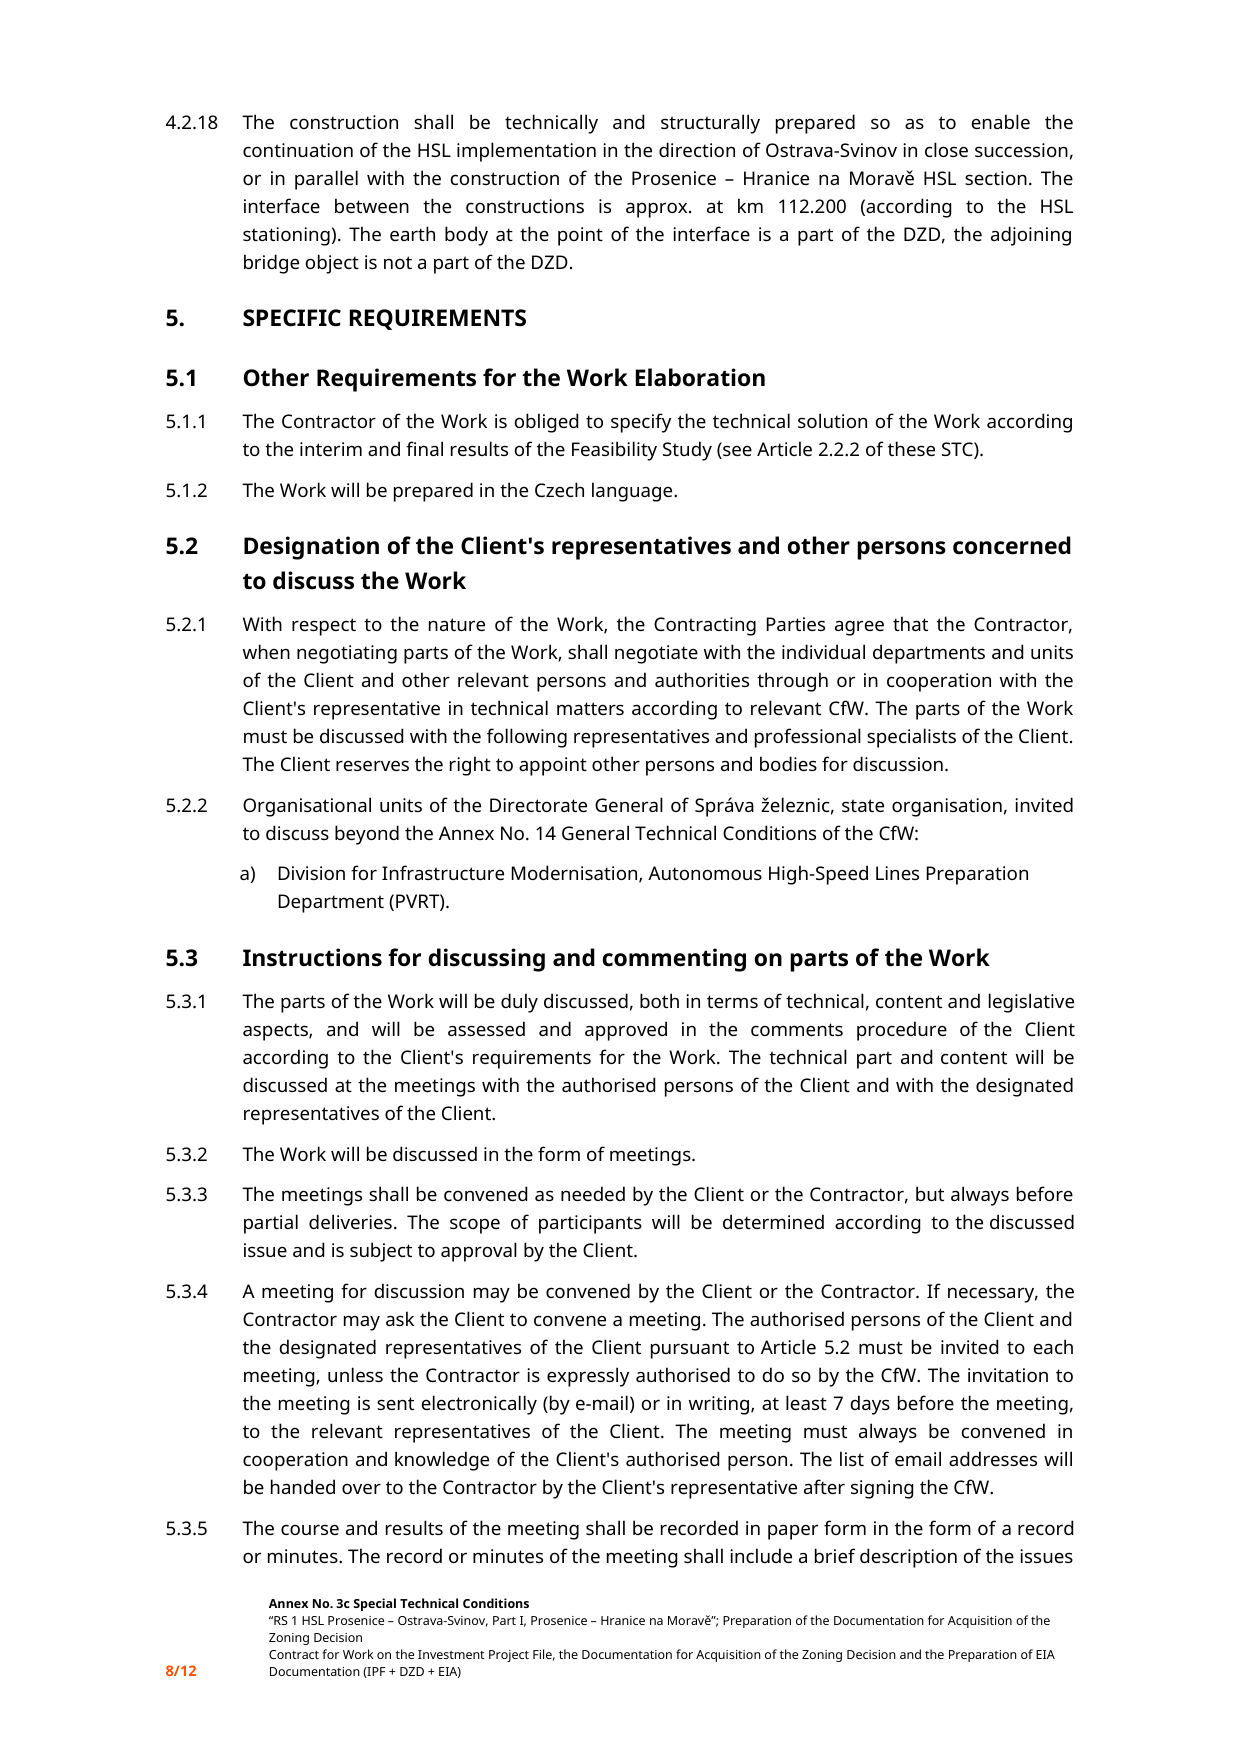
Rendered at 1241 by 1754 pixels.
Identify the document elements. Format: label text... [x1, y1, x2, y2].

text The Work will be discussed in the form of meetings. [165, 1141, 1075, 1167]
text SPECIFIC REQUIREMENTS [165, 302, 1075, 334]
text Instructions for discussing and commenting on parts of the Work [165, 942, 1075, 973]
text With respect to the nature of the Work, the Contracting Parties agree that the Contractor, when negotiating parts of the Work, shall negotiate with the individual departments and units of the Client and other relevant persons and authorities through or in cooperation with the Client's representative in technical matters according to relevant CfW. The parts of the Work must be discussed with the following representatives and professional specialists of the Client. The Client reserves the right to appoint other persons and bodies for discussion. [165, 611, 1075, 777]
text The construction shall be technically and structurally prepared so as to enable the continuation of the HSL implementation in the direction of Ostrava-Svinov in close succession, or in parallel with the construction of the Prosenice – Hranice na Moravě HSL section. The interface between the constructions is approx. at km 112.200 (according to the HSL stationing). The earth body at the point of the interface is a part of the DZD, the adjoining bridge object is not a part of the DZD. [165, 109, 1075, 275]
text The Contractor of the Work is obliged to specify the technical solution of the Work according to the interim and final results of the Feasibility Study (see Article 2.2.2 of these STC). [165, 409, 1075, 462]
text The parts of the Work will be duly discussed, both in terms of technical, content and legislative aspects, and will be assessed and approved in the comments procedure of the Client according to the Client's requirements for the Work. The technical part and content will be discussed at the meetings with the authorised persons of the Client and with the designated representatives of the Client. [165, 988, 1075, 1126]
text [165, 1515, 1075, 1568]
text Other Requirements for the Work Elaboration [165, 362, 1075, 393]
list Division for Infrastructure Modernisation, Autonomous High-Speed Lines Preparation Department (PVRT). [239, 861, 1075, 914]
text A meeting for discussion may be convened by the Client or the Contractor. If necessary, the Contractor may ask the Client to convene a meeting. The authorised persons of the Client and the designated representatives of the Client pursuant to Article 5.2 must be invited to each meeting, unless the Contractor is expressly authorised to do so by the CfW. The invitation to the meeting is sent electronically (by e-mail) or in writing, at least 7 days before the meeting, to the relevant representatives of the Client. The meeting must always be convened in cooperation and knowledge of the Client's authorised person. The list of email addresses will be handed over to the Contractor by the Client's representative after signing the CfW. [165, 1278, 1075, 1500]
text The meetings shall be convened as needed by the Client or the Contractor, but always before partial deliveries. The scope of participants will be determined according to the discussed issue and is subject to approval by the Client. [165, 1182, 1075, 1263]
text Organisational units of the Directorate General of Správa železnic, state organisation, invited to discuss beyond the Annex No. 14 General Technical Conditions of the CfW: [165, 792, 1075, 846]
text Designation of the Client's representatives and other persons concerned to discuss the Work [165, 530, 1075, 596]
text The Work will be prepared in the Czech language. [165, 477, 1075, 503]
